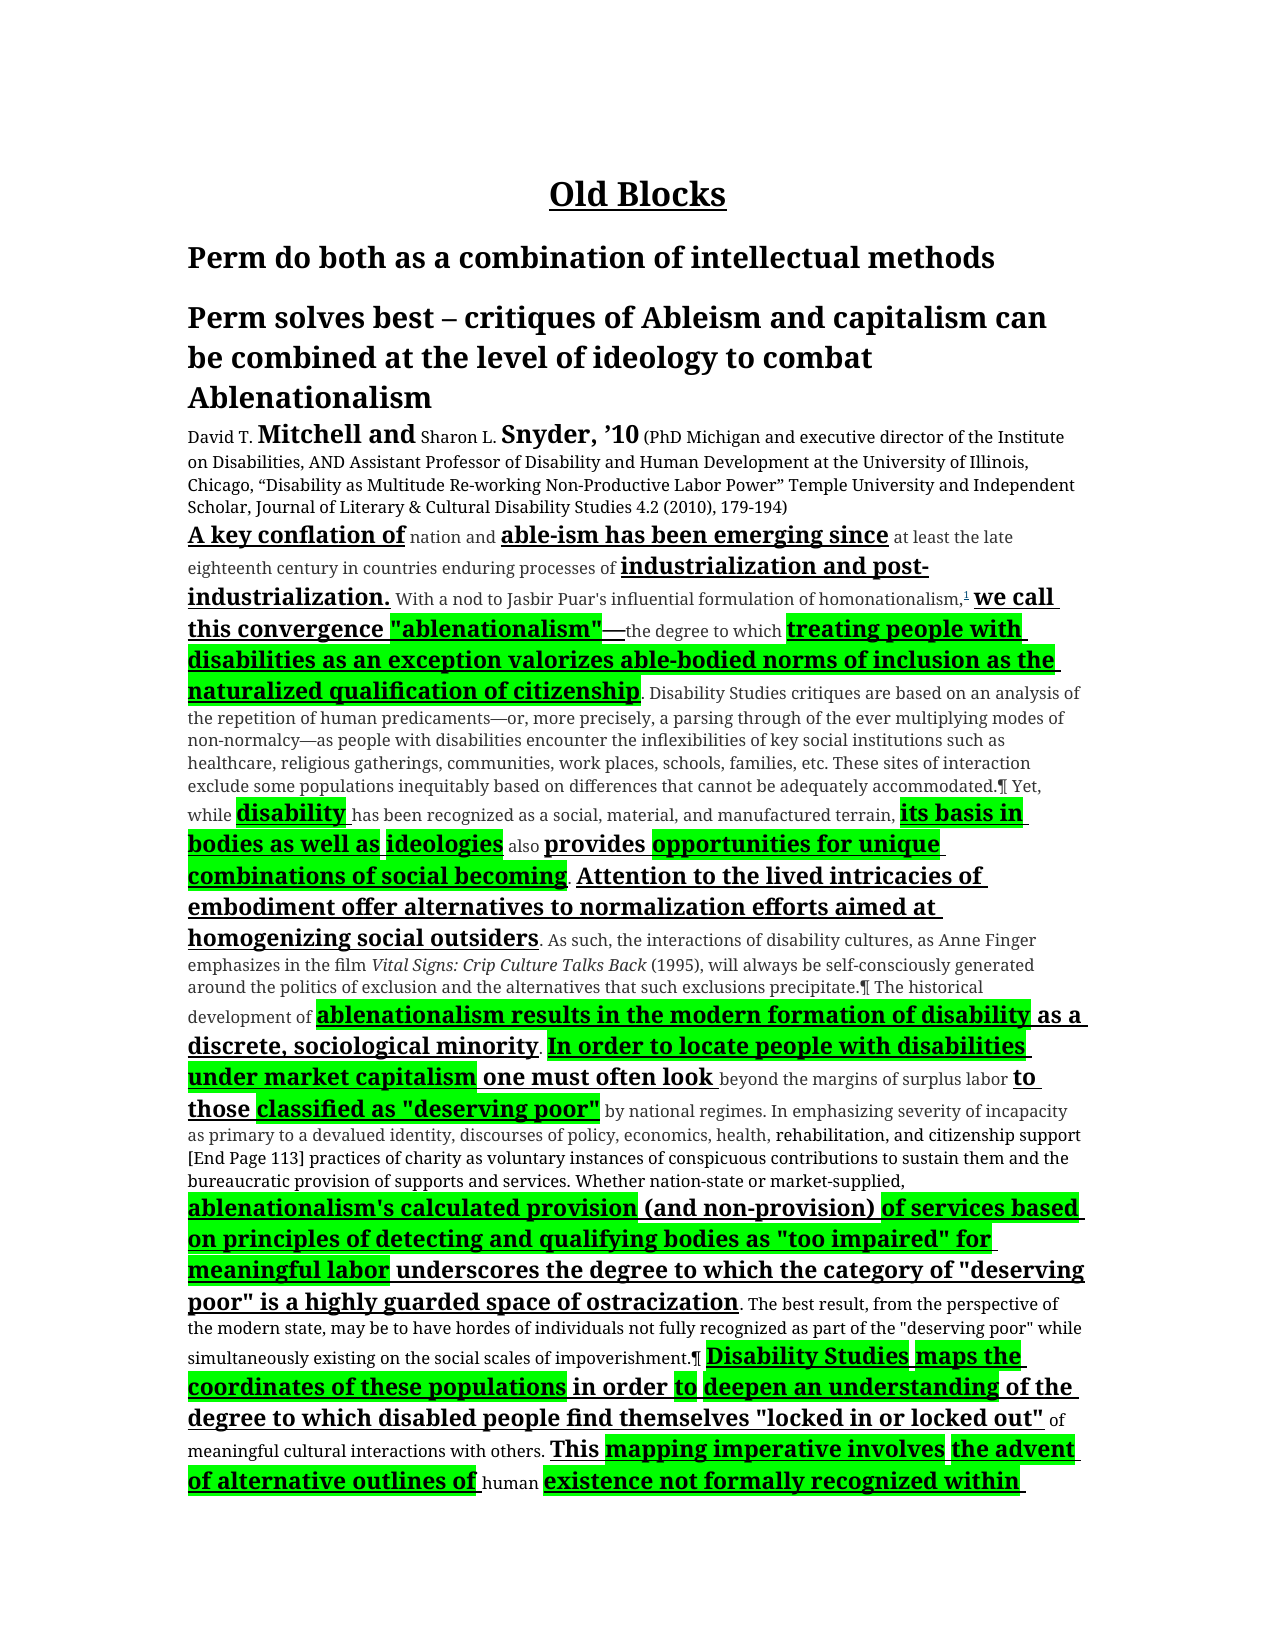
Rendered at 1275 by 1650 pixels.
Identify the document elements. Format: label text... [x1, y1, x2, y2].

subtitle Perm solves best – critiques of Ableism and capitalism can be combined at the level of ideology to combat Ablenationalism [187, 298, 1087, 417]
text David T. Mitchell and Sharon L. Snyder, ’10 (PhD Michigan and executive director of the Institute on Disabilities, AND Assistant Professor of Disability and Human Development at the University of Illinois, Chicago, “Disability as Multitude Re-working Non-Productive Labor Power” Temple University and Independent Scholar, Journal of Literary & Cultural Disability Studies 4.2 (2010), 179-194) [187, 417, 1087, 519]
subtitle Old Blocks [187, 171, 1087, 216]
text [187, 519, 1087, 1496]
subtitle Perm do both as a combination of intellectual methods [187, 237, 1087, 277]
